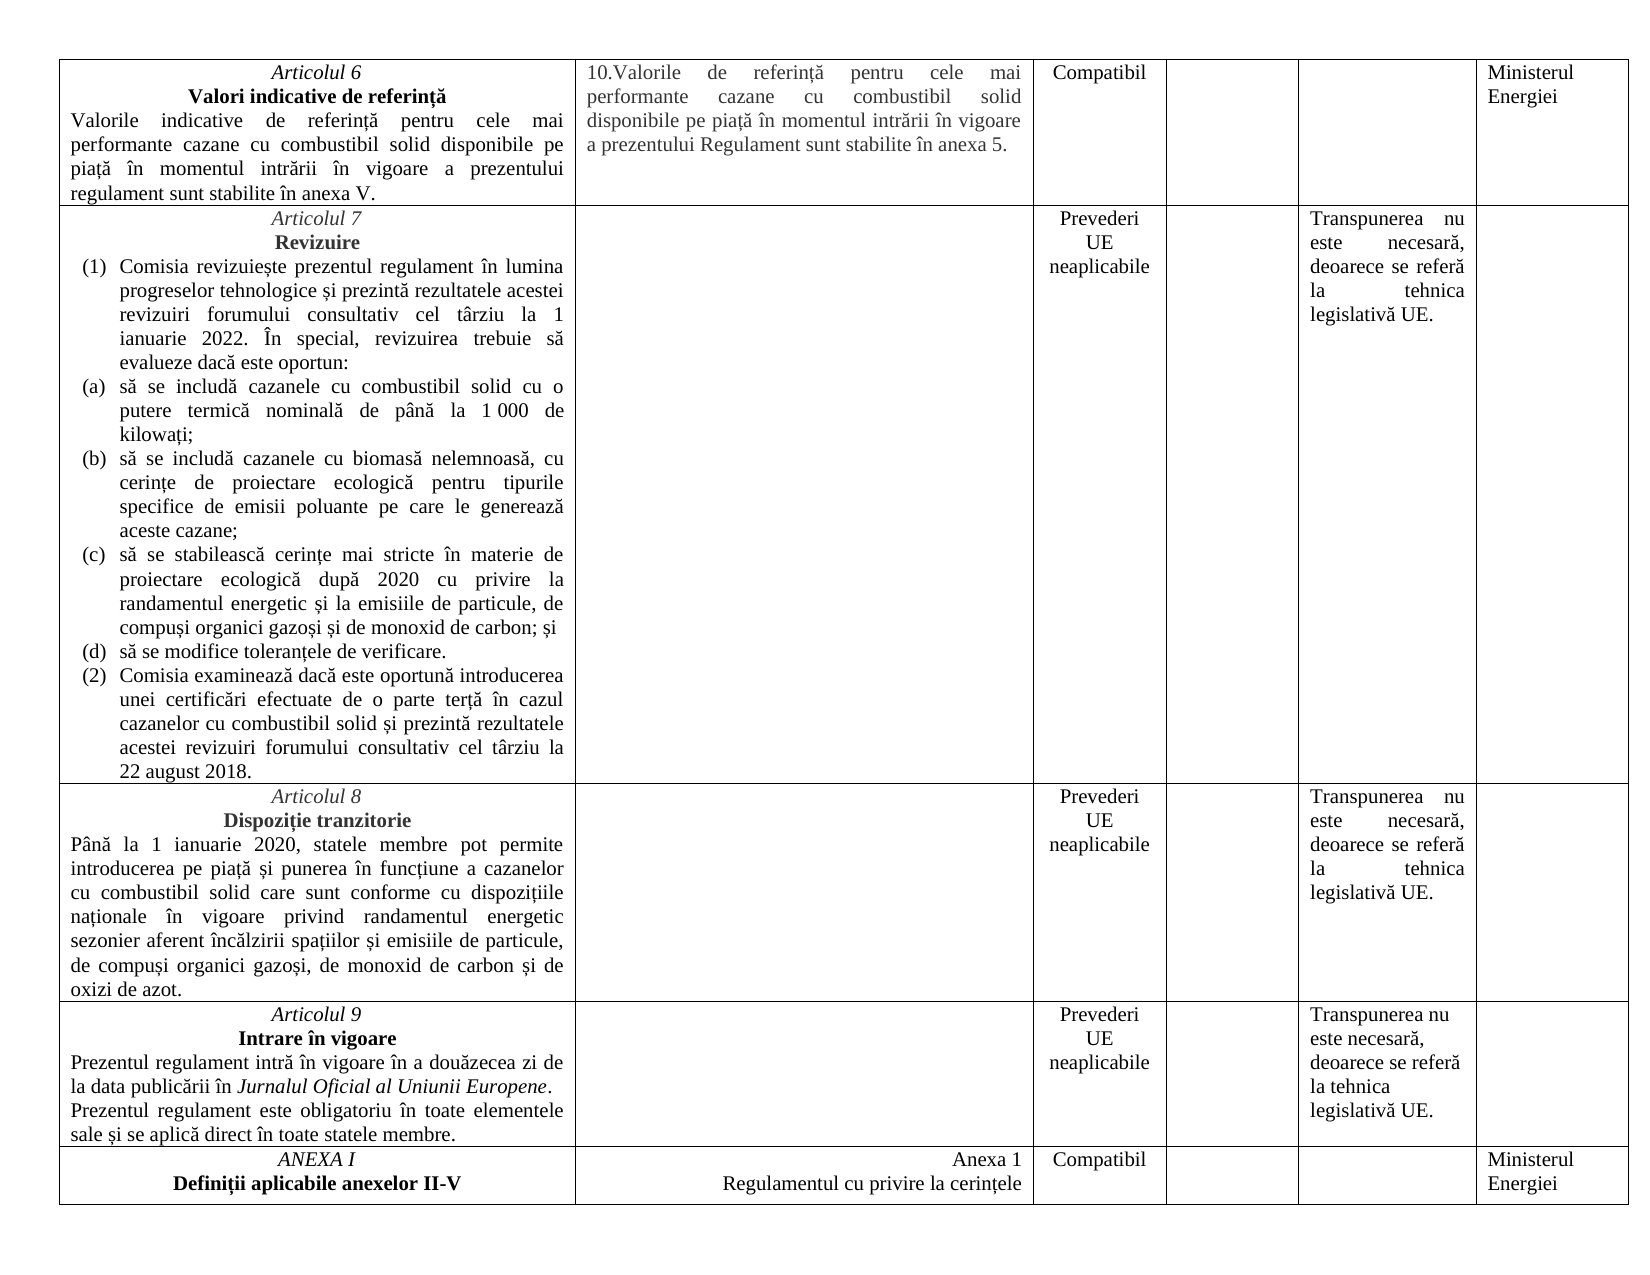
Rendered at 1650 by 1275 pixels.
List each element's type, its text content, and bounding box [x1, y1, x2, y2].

table_cell 10.Valorile de referință pentru cele mai performante cazane cu combustibil solid disponibile pe piață în momentul intrării în vigoare a prezentului Regulament sunt stabilite în anexa 5. [576, 60, 1033, 204]
table_cell Compatibil [1034, 60, 1166, 204]
table_cell [1167, 60, 1298, 204]
table_cell [1167, 1147, 1298, 1204]
table_cell [1477, 784, 1628, 1001]
table_cell [576, 784, 1033, 1001]
table_cell [1477, 206, 1628, 783]
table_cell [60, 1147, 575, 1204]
table_cell [1167, 784, 1298, 1001]
table_cell Transpunerea nu este necesară, deoarece se referă la tehnica legislativă UE. [1299, 1002, 1476, 1146]
table_cell Ministerul Energiei [1477, 1147, 1628, 1204]
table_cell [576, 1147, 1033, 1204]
table_cell Transpunerea nu este necesară, deoarece se referă la tehnica legislativă UE. [1299, 784, 1476, 1001]
table_cell Transpunerea nu este necesară, deoarece se referă la tehnica legislativă UE. [1299, 206, 1476, 783]
table_cell [576, 206, 1033, 783]
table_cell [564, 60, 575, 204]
table_cell [1477, 1002, 1628, 1146]
table_cell Compatibil [1034, 1147, 1166, 1204]
table_cell [1299, 1147, 1476, 1204]
table_cell Prevederi UE neaplicabile [1034, 784, 1166, 1001]
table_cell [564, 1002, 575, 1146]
table_cell [1167, 1002, 1298, 1146]
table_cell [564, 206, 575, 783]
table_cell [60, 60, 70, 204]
table_cell [1299, 60, 1476, 204]
table_cell Prevederi UE neaplicabile [1034, 1002, 1166, 1146]
table_cell Ministerul Energiei [1477, 60, 1628, 204]
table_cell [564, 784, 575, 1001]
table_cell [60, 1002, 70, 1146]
table_cell Prevederi UE neaplicabile [1034, 206, 1166, 783]
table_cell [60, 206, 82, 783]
table_cell [1167, 206, 1298, 783]
table_cell [576, 1002, 1033, 1146]
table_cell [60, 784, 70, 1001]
